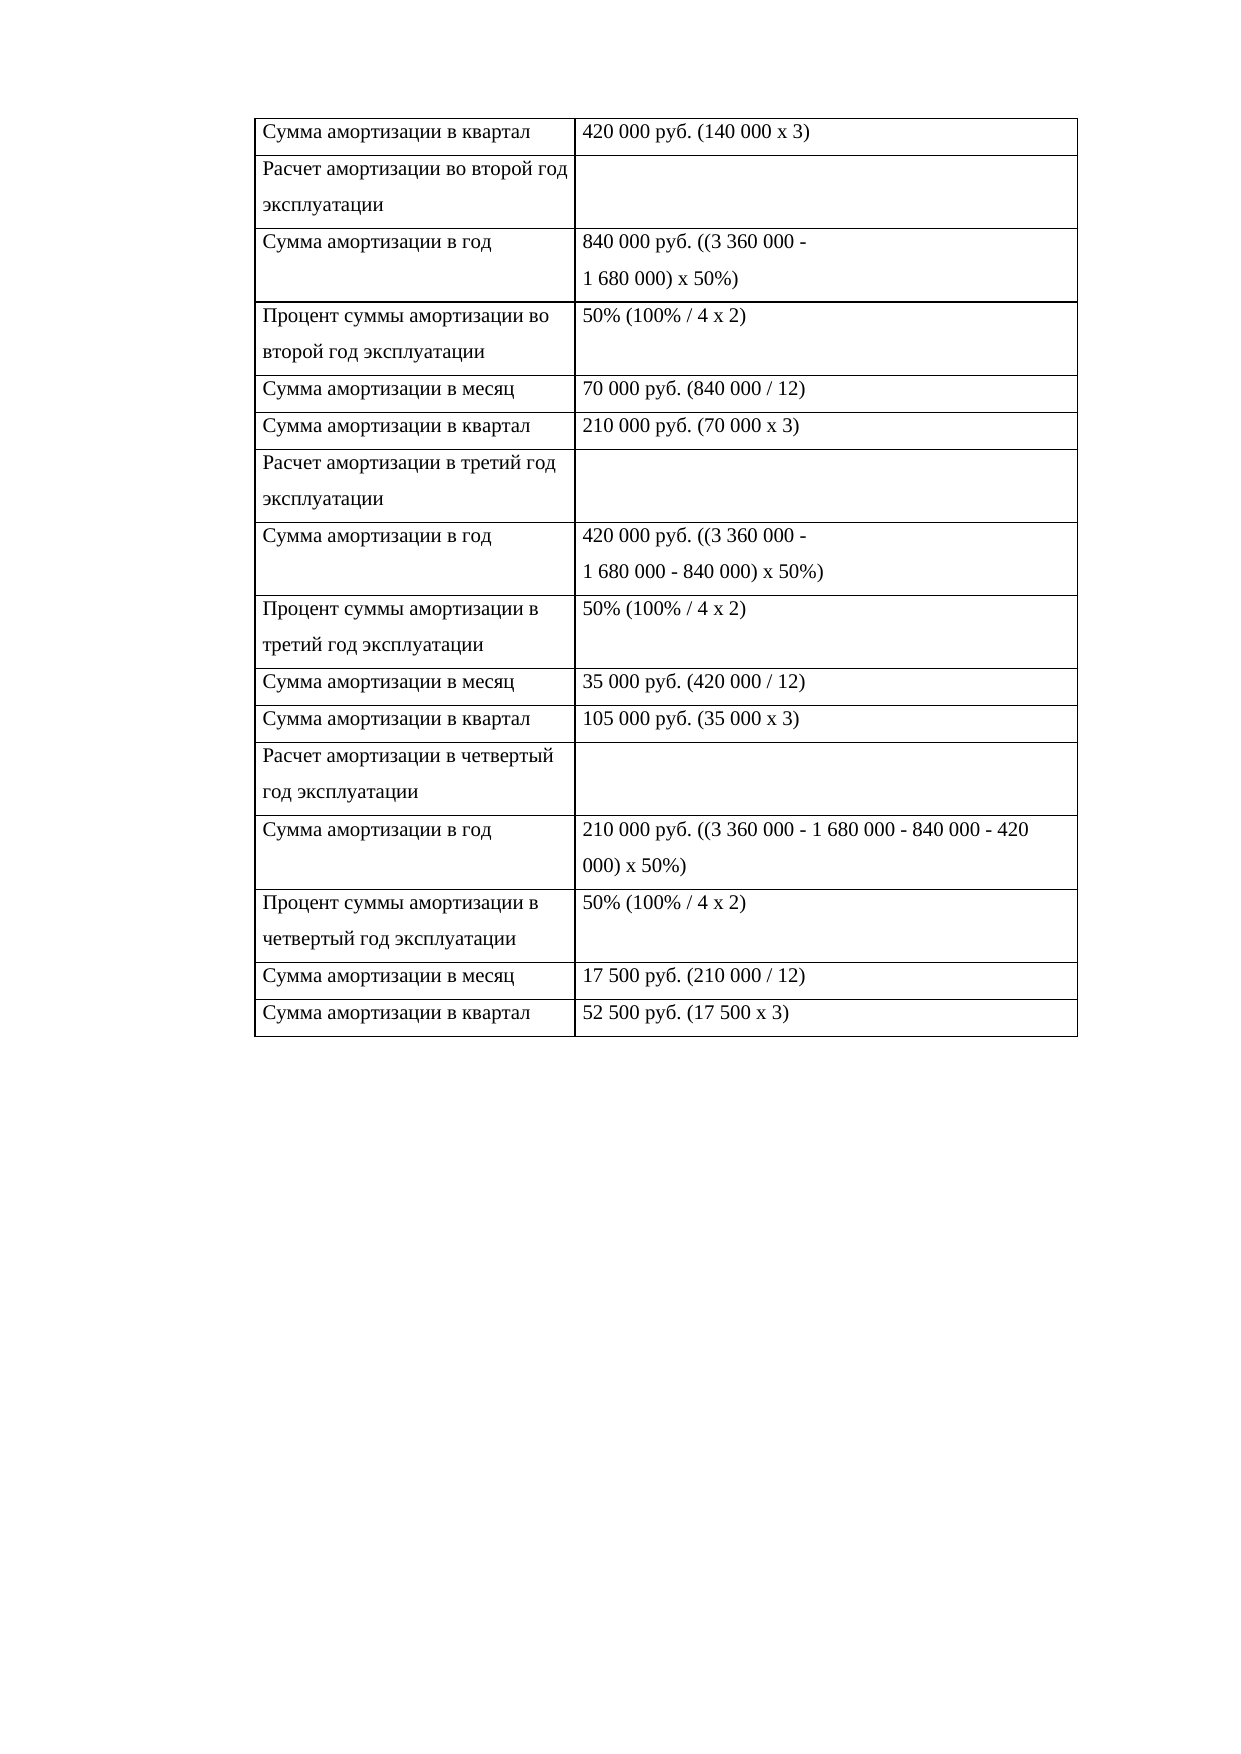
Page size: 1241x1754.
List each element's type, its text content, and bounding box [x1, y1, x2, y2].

table_cell 50% (100% / 4 х 2) [576, 596, 1077, 668]
table_cell Сумма амортизации в квартал [256, 119, 574, 155]
table_cell Сумма амортизации в месяц [256, 376, 574, 412]
table_cell 70 000 руб. (840 000 / 12) [576, 376, 1077, 412]
table_cell Сумма амортизации в квартал [256, 413, 574, 449]
table_cell 17 500 руб. (210 000 / 12) [576, 963, 1077, 999]
table_cell Расчет амортизации в четвертый год эксплуатации [256, 743, 574, 815]
table_cell Расчет амортизации во второй год эксплуатации [256, 156, 574, 228]
table_cell 420 000 руб. (140 000 x 3) [576, 119, 1077, 155]
table_cell 50% (100% / 4 х 2) [576, 890, 1077, 962]
table_cell Сумма амортизации в месяц [256, 669, 574, 705]
table_cell 210 000 руб. (70 000 x 3) [576, 413, 1077, 449]
table_cell Сумма амортизации в квартал [256, 1000, 574, 1036]
table_cell Процент суммы амортизации во второй год эксплуатации [256, 303, 574, 374]
table_cell [576, 743, 1077, 815]
table_cell Расчет амортизации в третий год эксплуатации [256, 450, 574, 522]
table_cell Процент суммы амортизации в четвертый год эксплуатации [256, 890, 574, 962]
table_cell 50% (100% / 4 х 2) [576, 303, 1077, 374]
table_cell [576, 450, 1077, 522]
table_cell Сумма амортизации в месяц [256, 963, 574, 999]
table_cell 210 000 руб. ((3 360 000 - 1 680 000 - 840 000 - 420 000) х 50%) [576, 816, 1077, 888]
table_cell Процент суммы амортизации в третий год эксплуатации [256, 596, 574, 668]
table_cell Сумма амортизации в год [256, 229, 574, 301]
table_cell 35 000 руб. (420 000 / 12) [576, 669, 1077, 705]
table_cell [576, 156, 1077, 228]
table_cell 420 000 руб. ((3 360 000 - 1 680 000 - 840 000) х 50%) [576, 523, 1077, 595]
table_cell Сумма амортизации в год [256, 523, 574, 595]
table_cell 105 000 руб. (35 000 x 3) [576, 706, 1077, 742]
table_cell Сумма амортизации в год [256, 816, 574, 888]
table_cell 840 000 руб. ((3 360 000 - 1 680 000) х 50%) [576, 229, 1077, 301]
table_cell Сумма амортизации в квартал [256, 706, 574, 742]
table_cell 52 500 руб. (17 500 x 3) [576, 1000, 1077, 1036]
